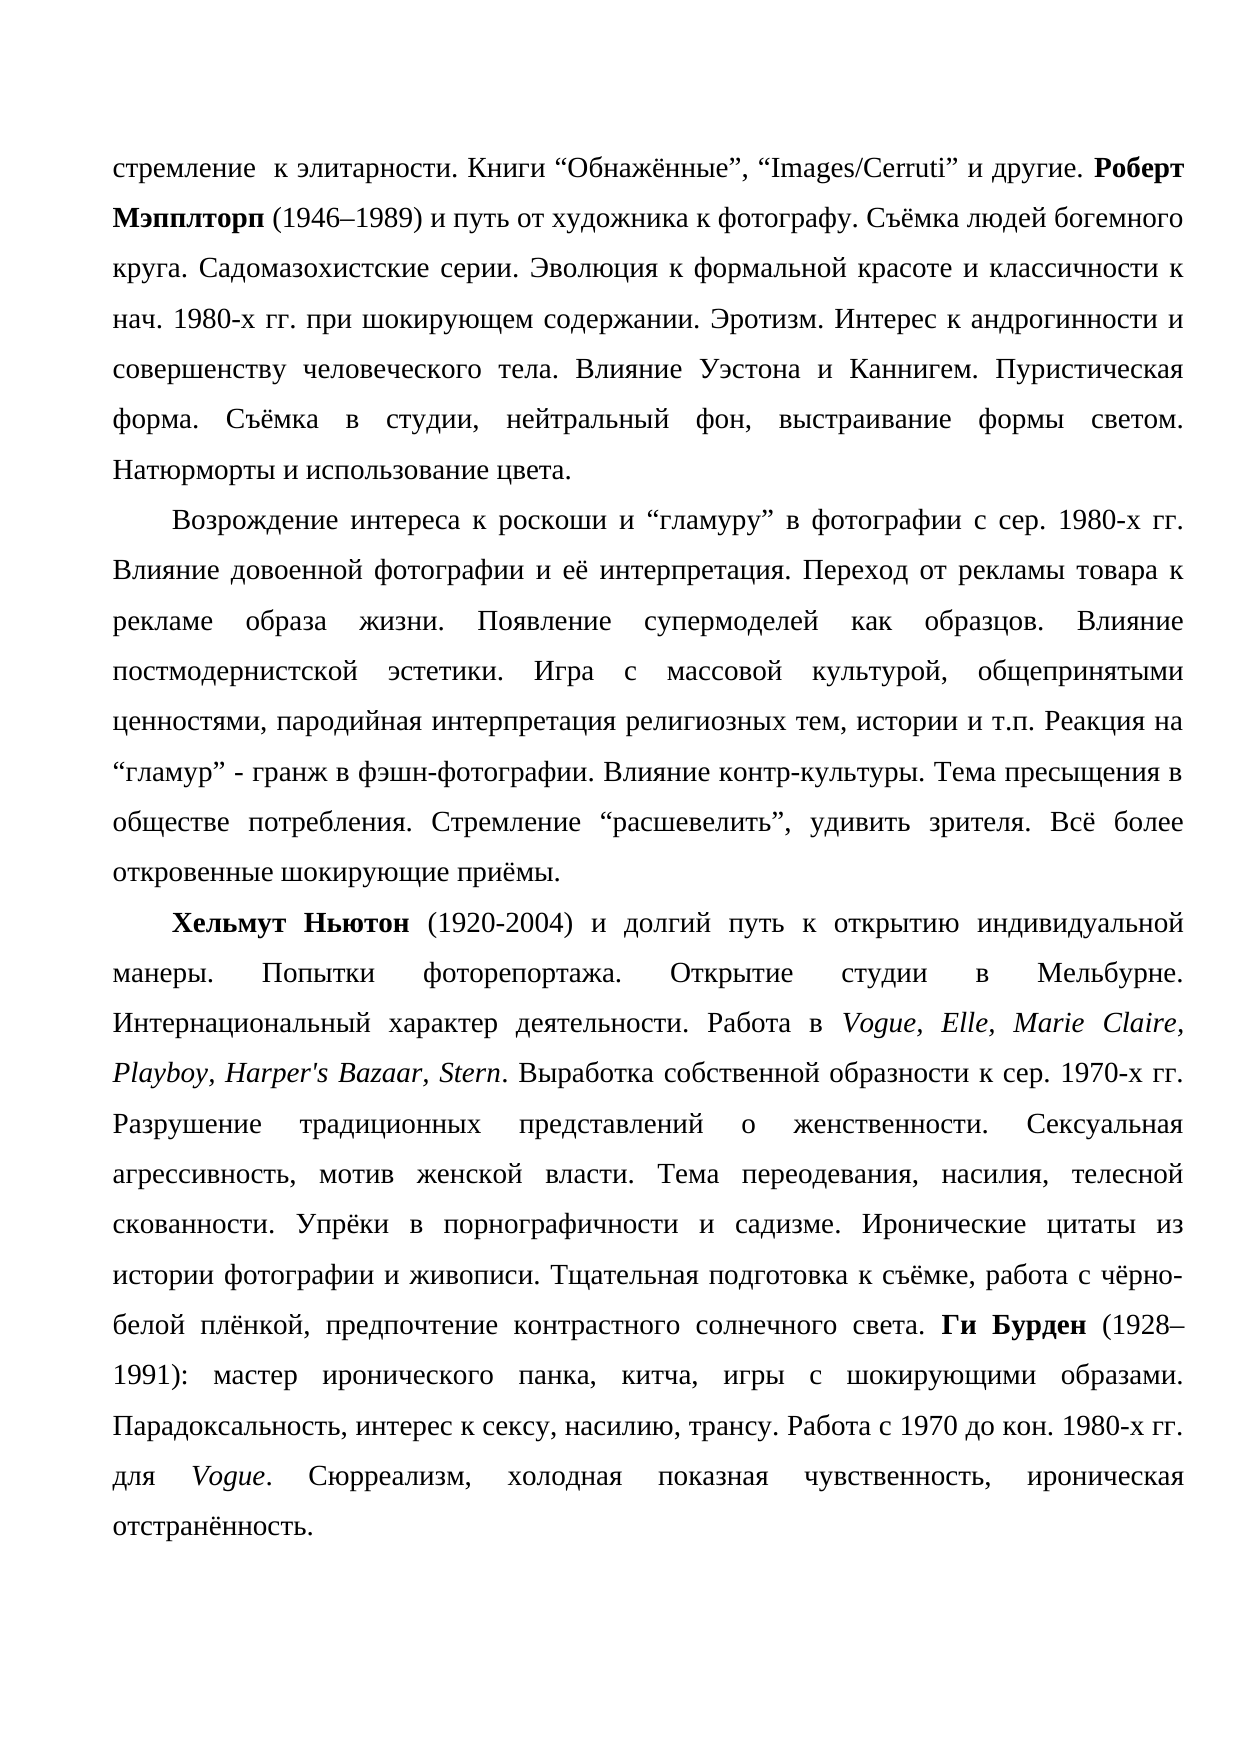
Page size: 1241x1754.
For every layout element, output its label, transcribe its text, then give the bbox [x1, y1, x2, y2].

text Хельмут Ньютон (1920-2004) и долгий путь к открытию индивидуальной манеры. Попытки фоторепортажа. Открытие студии в Мельбурне. Интернациональный характер деятельности. Работа в Vogue, Elle, Marie Claire, Playboy, Harper's Bazaar, Stern. Выработка собственной образности к сер. 1970-х гг. Разрушение традиционных представлений о женственности. Сексуальная агрессивность, мотив женской власти. Тема переодевания, насилия, телесной скованности. Упрёки в порнографичности и садизме. Иронические цитаты из истории фотографии и живописи. Тщательная подготовка к съёмке, работа с чёрно-белой плёнкой, предпочтение контрастного солнечного света. Ги Бурден (1928–1991): мастер иронического панка, китча, игры с шокирующими образами. Парадоксальность, интерес к сексу, насилию, трансу. Работа с 1970 до кон. 1980-х гг. для Vogue. Сюрреализм, холодная показная чувственность, ироническая отстранённость. [112, 905, 1184, 1542]
text Возрождение интереса к роскоши и “гламуру” в фотографии с сер. 1980-х гг. Влияние довоенной фотографии и её интерпретация. Переход от рекламы товара к рекламе образа жизни. Появление супермоделей как образцов. Влияние постмодернистской эстетики. Игра с массовой культурой, общепринятыми ценностями, пародийная интерпретация религиозных тем, истории и т.п. Реакция на “гламур” - гранж в фэшн-фотографии. Влияние контр-культуры. Тема пресыщения в обществе потребления. Стремление “расшевелить”, удивить зрителя. Всё более откровенные шокирующие приёмы. [112, 502, 1184, 888]
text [112, 150, 1184, 485]
